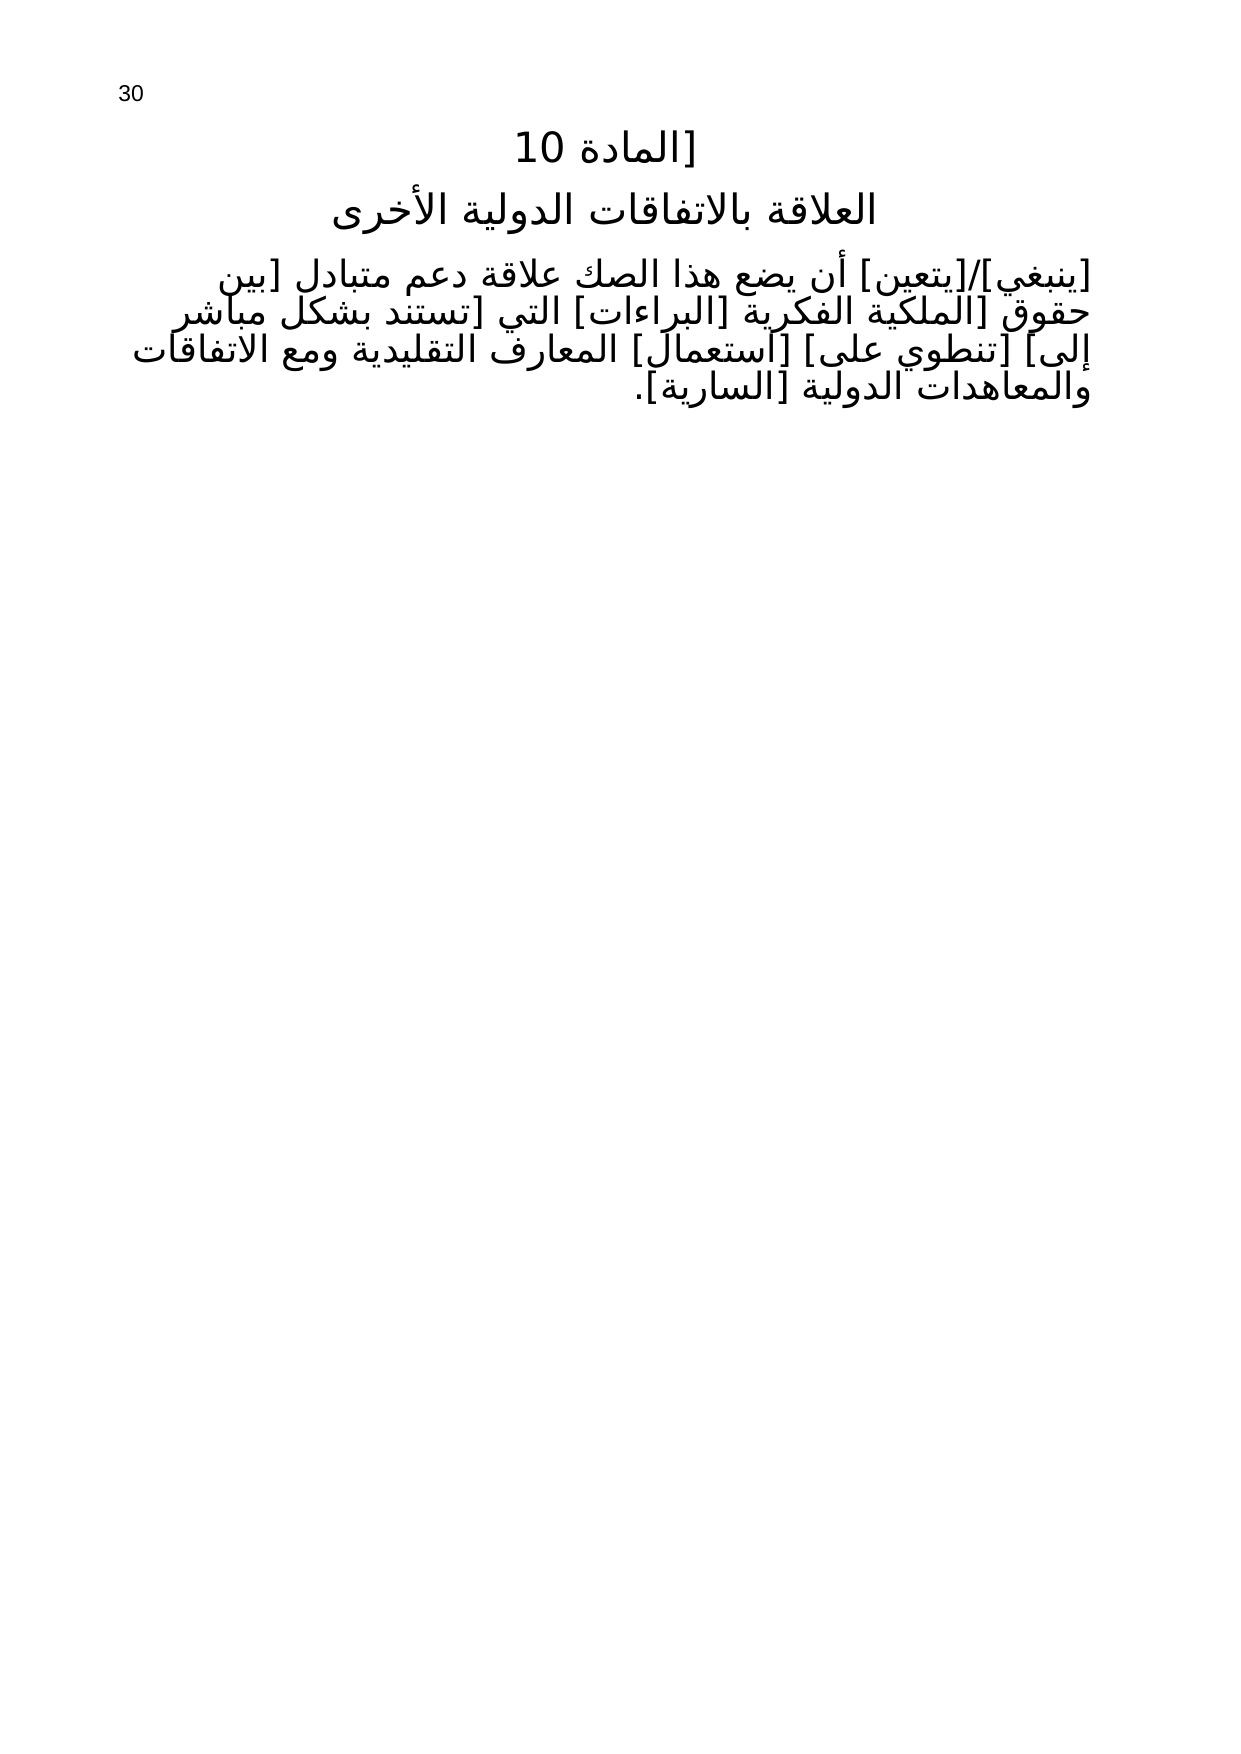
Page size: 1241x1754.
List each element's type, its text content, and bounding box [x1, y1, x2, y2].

text [ينبغي]/[يتعين] أن يضع هذا الصك علاقة دعم متبادل [بين حقوق [الملكية الفكرية [البراءات] التي [تستند بشكل مباشر إلى] [تنطوي على] [استعمال] المعارف التقليدية ومع الاتفاقات والمعاهدات الدولية [السارية]. [118, 257, 1092, 407]
text [المادة 10 [118, 132, 1092, 170]
text العلاقة بالاتفاقات الدولية الأخرى [118, 195, 1092, 232]
